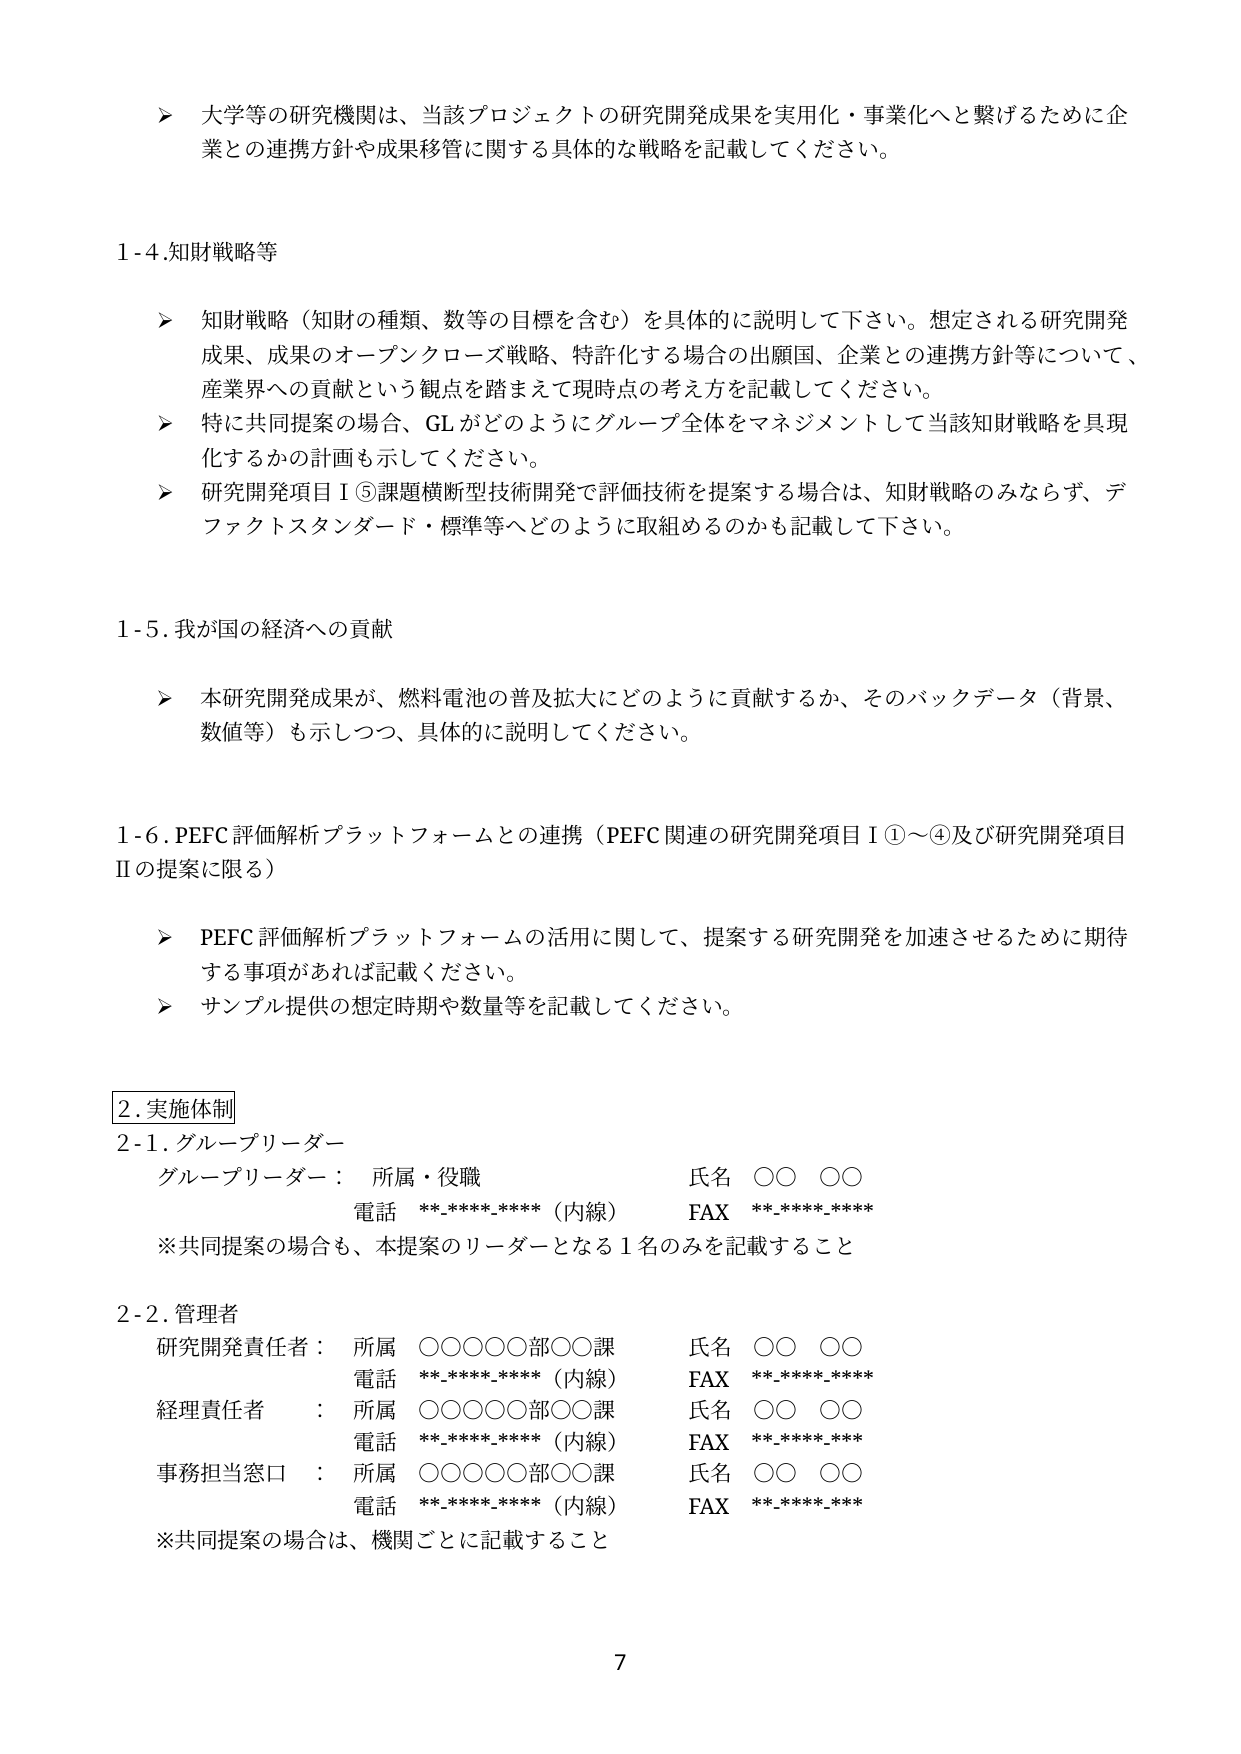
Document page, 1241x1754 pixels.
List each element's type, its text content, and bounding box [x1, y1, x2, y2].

text １-４.知財戦略等 [112, 234, 1128, 268]
text １-６. PEFC評価解析プラットフォームとの連携（PEFC関連の研究開発項目Ⅰ①～④及び研究開発項目Ⅱの提案に限る） [112, 816, 1128, 885]
list 本研究開発成果が、燃料電池の普及拡大にどのように貢献するか、そのバックデータ（背景、数値等）も示しつつ、具体的に説明してください。 [156, 679, 1128, 748]
list 研究開発項目Ⅰ⑤課題横断型技術開発で評価技術を提案する場合は、知財戦略のみならず、デファクトスタンダード・標準等へどのように取組めるのかも記載して下さい。 [157, 474, 1128, 542]
text 研究開発責任者： 所属 ○○○○○部○○課 氏名 ○○ ○○ [112, 1331, 1128, 1362]
list 特に共同提案の場合、GLがどのようにグループ全体をマネジメントして当該知財戦略を具現化するかの計画も示してください。 [157, 405, 1128, 474]
list 大学等の研究機関は、当該プロジェクトの研究開発成果を実用化・事業化へと繋げるために企業との連携方針や成果移管に関する具体的な戦略を記載してください。 [157, 97, 1128, 165]
text 電話 **-****-****（内線） FAX **-****-**** [112, 1193, 1128, 1228]
list 知財戦略（知財の種類、数等の目標を含む）を具体的に説明して下さい。想定される研究開発成果、成果のオープンクローズ戦略、特許化する場合の出願国、企業との連携方針等について、産業界への貢献という観点を踏まえて現時点の考え方を記載してください。 [157, 302, 1128, 405]
text ２-１. グループリーダー [112, 1125, 1128, 1159]
text ２-２. 管理者 [112, 1296, 1128, 1331]
list サンプル提供の想定時期や数量等を記載してください。 [156, 988, 1128, 1022]
text ※共同提案の場合は、機関ごとに記載すること [112, 1522, 1128, 1557]
text 事務担当窓口 ： 所属 ○○○○○部○○課 氏名 ○○ ○○ [112, 1457, 1128, 1488]
list PEFC評価解析プラットフォームの活用に関して、提案する研究開発を加速させるために期待する事項があれば記載ください。 [156, 919, 1128, 988]
text 経理責任者 ： 所属 ○○○○○部○○課 氏名 ○○ ○○ [112, 1393, 1128, 1425]
text １-５. 我が国の経済への貢献 [112, 611, 1128, 645]
text 電話 **-****-****（内線） FAX **-****-**** [112, 1362, 1128, 1393]
text 電話 **-****-****（内線） FAX **-****-*** [112, 1425, 1128, 1457]
text 電話 **-****-****（内線） FAX **-****-*** [112, 1488, 1128, 1522]
text グループリーダー： 所属・役職 氏名 ○○ ○○ [112, 1159, 1128, 1193]
text ※共同提案の場合も、本提案のリーダーとなる１名のみを記載すること [112, 1228, 1128, 1262]
text ２. 実施体制 [113, 1091, 1128, 1125]
